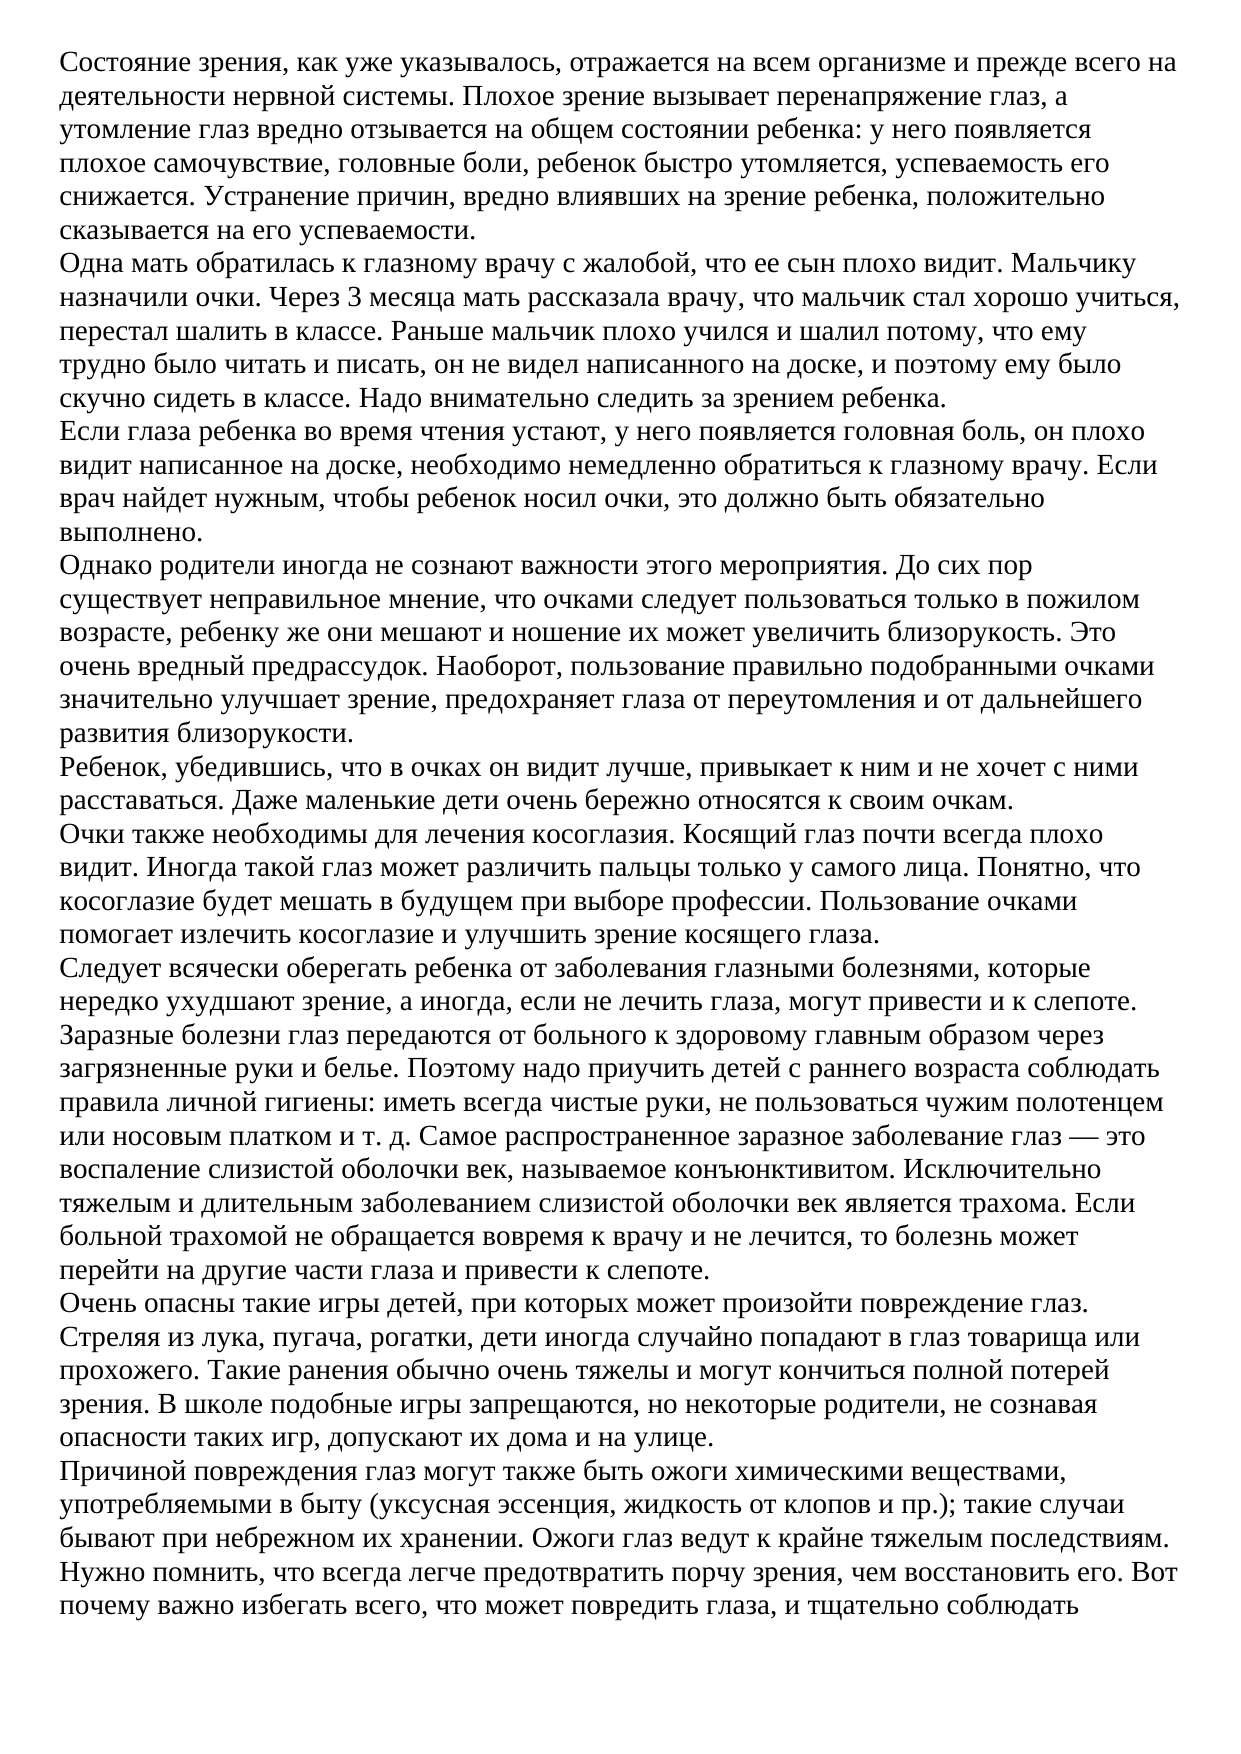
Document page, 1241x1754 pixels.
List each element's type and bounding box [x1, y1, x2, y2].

text [59, 44, 1181, 1621]
